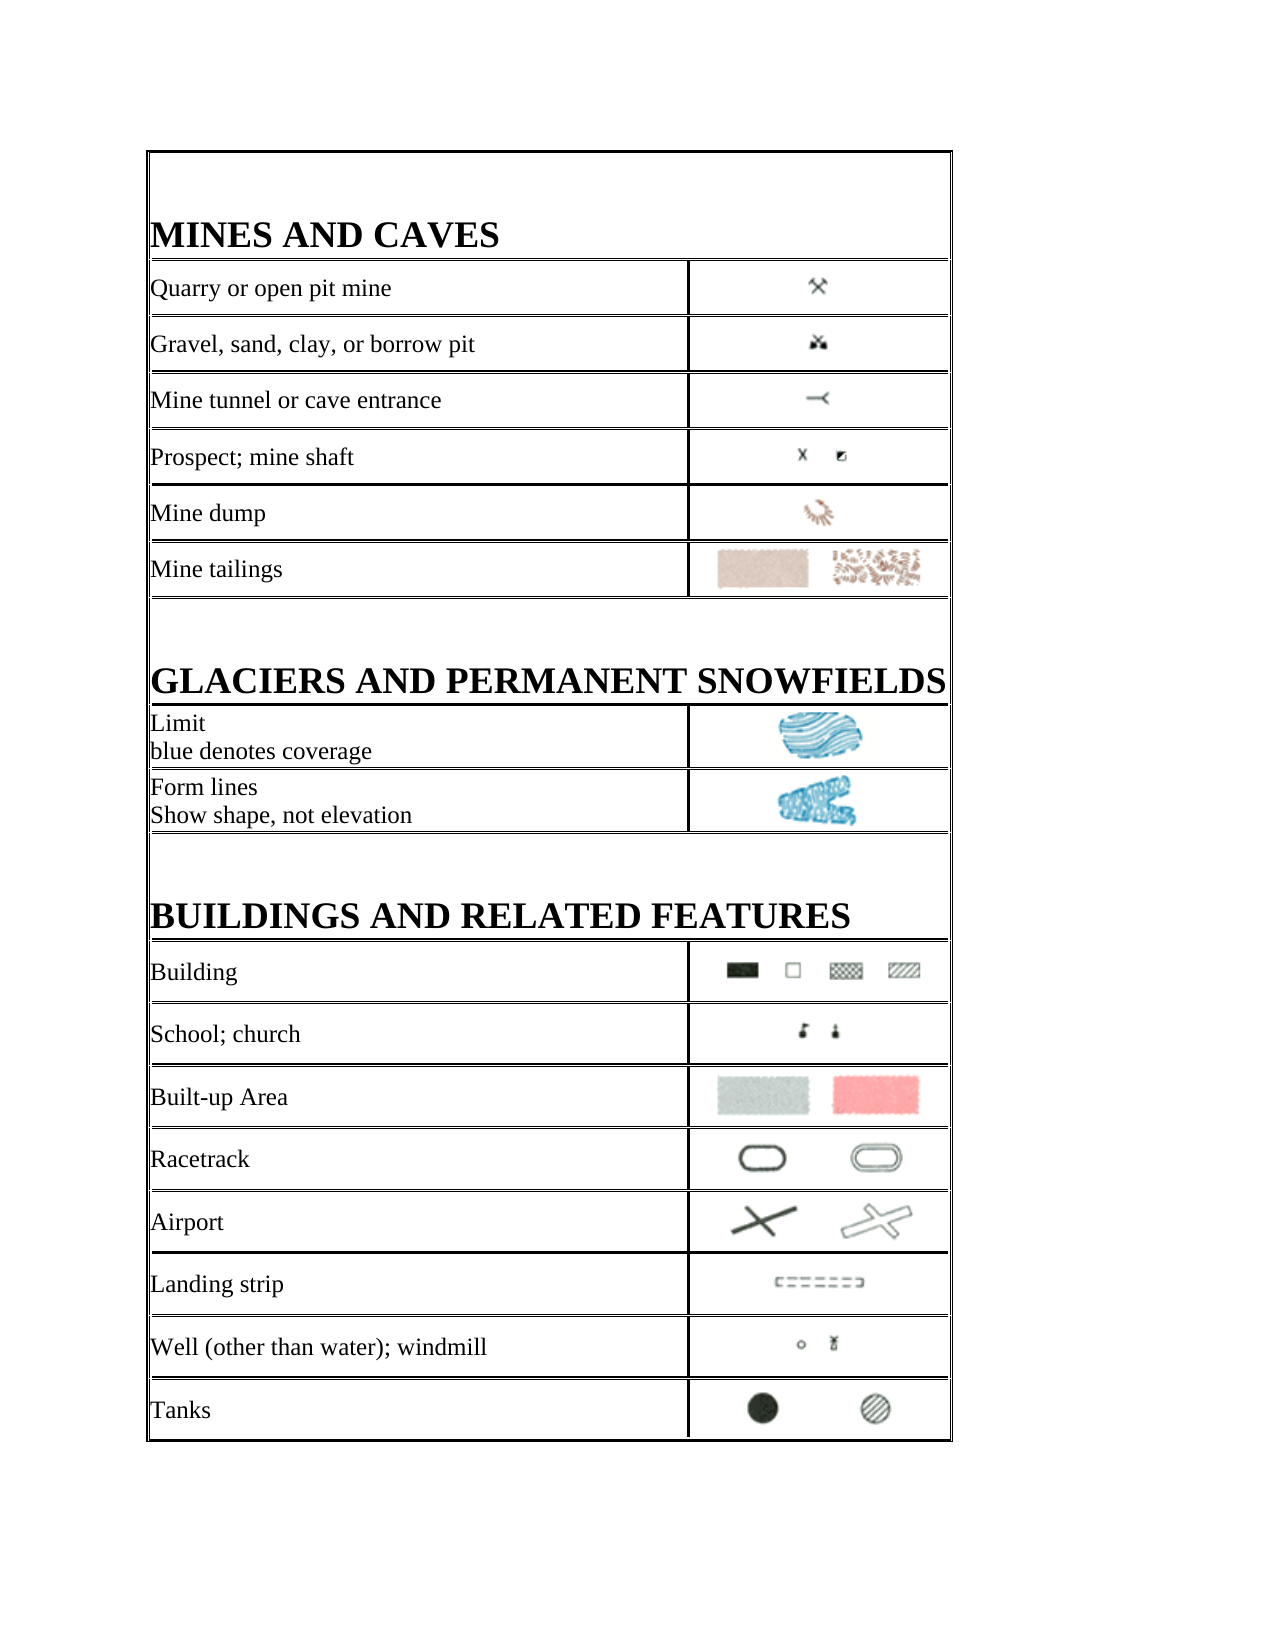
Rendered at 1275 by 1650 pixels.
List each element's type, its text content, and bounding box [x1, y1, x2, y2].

picture [707, 1193, 933, 1250]
table_cell Mine tailings [150, 539, 687, 596]
picture [763, 1255, 877, 1312]
table_cell Limit blue denotes coverage [148, 703, 687, 767]
table_cell Landing strip [150, 1251, 687, 1314]
table_cell Mine tunnel or cave entrance [150, 370, 687, 426]
picture [707, 1130, 933, 1187]
table_cell MINES AND CAVES [150, 153, 950, 257]
picture [763, 1005, 877, 1062]
picture [763, 775, 877, 826]
table_cell [690, 1189, 950, 1251]
picture [763, 262, 877, 313]
picture [707, 1068, 933, 1125]
table_cell [688, 314, 951, 370]
table_cell GLACIERS AND PERMANENT SNOWFIELDS [148, 596, 951, 703]
picture [707, 1381, 933, 1438]
table_cell [688, 1376, 950, 1439]
table_cell Well (other than water); windmill [148, 1314, 688, 1376]
table_cell [690, 258, 950, 314]
table_cell Mine dump [148, 483, 687, 539]
table_cell Building [150, 938, 687, 1001]
table_cell [690, 539, 950, 596]
picture [763, 487, 877, 538]
picture [763, 431, 877, 482]
picture [763, 318, 877, 369]
picture [763, 375, 877, 425]
table_cell Built-up Area [150, 1063, 687, 1126]
table_cell [690, 370, 950, 426]
table_cell [690, 938, 950, 1001]
table_cell Gravel, sand, clay, or borrow pit [148, 314, 688, 370]
table_cell [688, 1126, 951, 1188]
table_cell [690, 426, 950, 483]
table_cell [688, 767, 951, 831]
picture [707, 543, 933, 594]
table_cell [688, 1001, 951, 1063]
table_cell [690, 1063, 950, 1126]
picture [707, 942, 933, 999]
table_cell BUILDINGS AND RELATED FEATURES [148, 831, 951, 938]
table_cell [690, 703, 951, 767]
table_cell Tanks [150, 1376, 688, 1439]
picture [763, 711, 877, 762]
picture [763, 1318, 877, 1375]
table_cell School; church [148, 1001, 688, 1063]
table_cell Form lines Show shape, not elevation [148, 767, 688, 831]
table_cell Prospect; mine shaft [150, 426, 687, 483]
table_cell [688, 1314, 951, 1376]
table_cell Racetrack [148, 1126, 688, 1188]
table_cell Quarry or open pit mine [150, 258, 687, 314]
table_cell [690, 1251, 950, 1314]
table_cell Airport [150, 1189, 687, 1251]
table_cell [690, 483, 951, 539]
